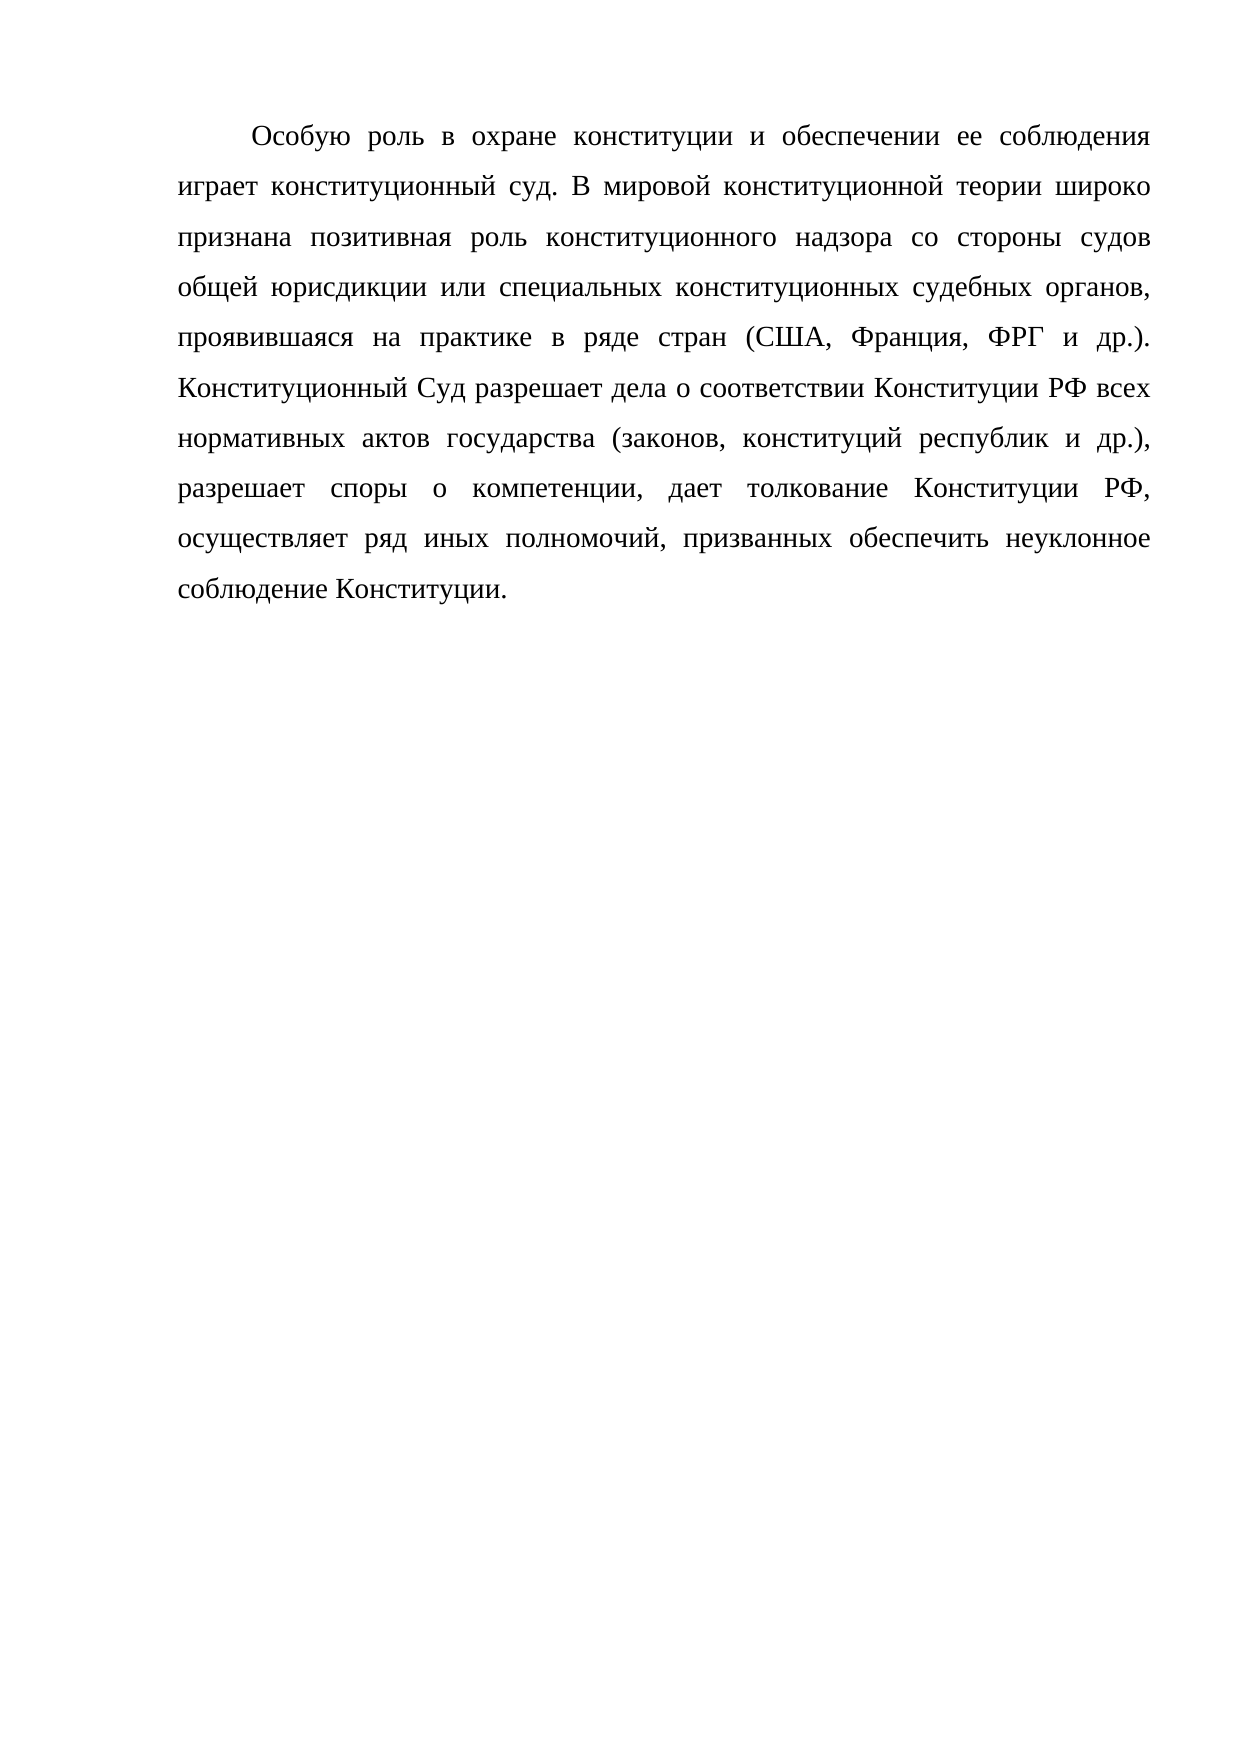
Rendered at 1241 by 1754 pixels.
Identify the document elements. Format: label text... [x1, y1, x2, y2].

text Особую роль в охране конституции и обеспечении ее соблюдения играет конституционный суд. В мировой конституционной теории широко признана позитивная роль конституционного надзора со стороны судов общей юрисдикции или специальных конституционных судебных органов, проявившаяся на практике в ряде стран (США, Франция, ФРГ и др.). Конституционный Суд разрешает дела о соответствии Конституции РФ всех нормативных актов государства (законов, конституций республик и др.), разрешает споры о компетенции, дает толкование Конституции РФ, осуществляет ряд иных полномочий, призванных обеспечить неуклонное соблюдение Конституции. [177, 118, 1152, 604]
